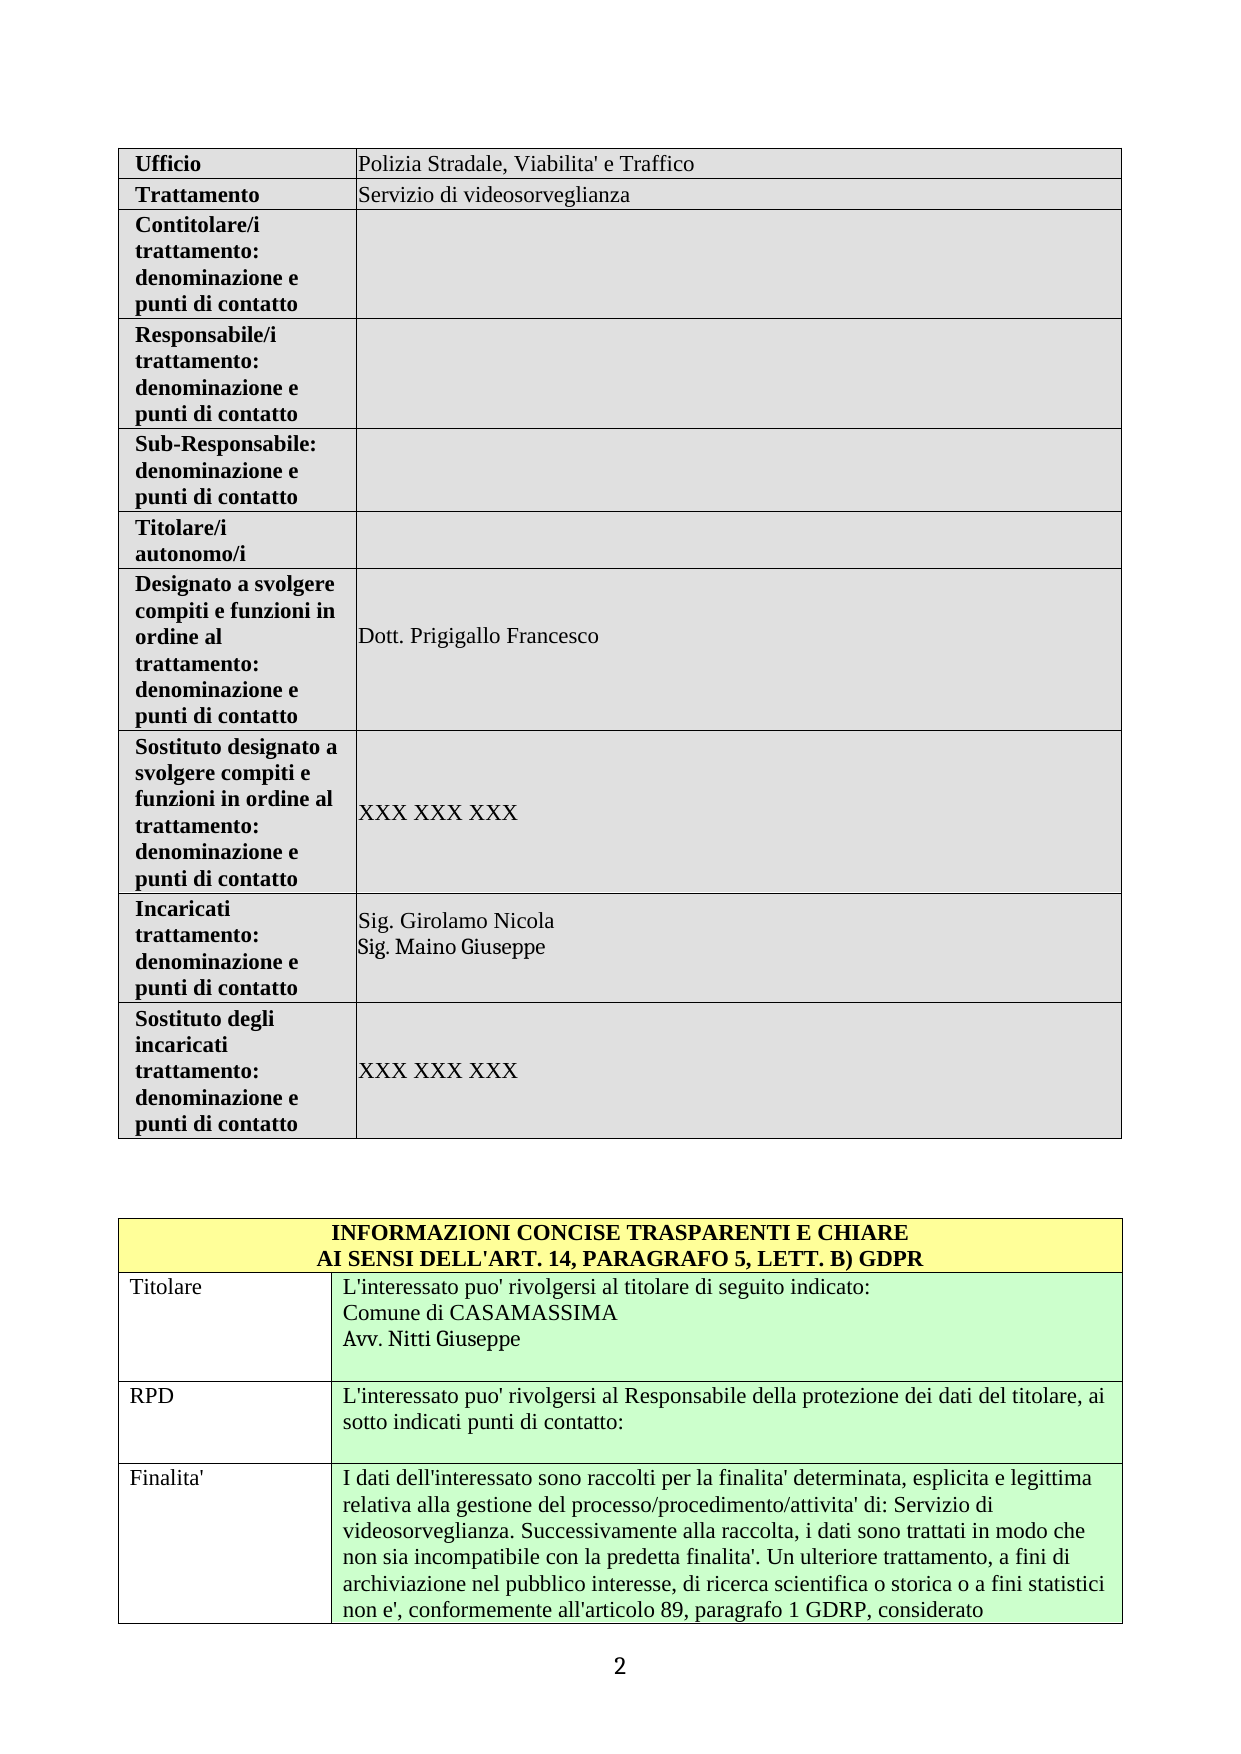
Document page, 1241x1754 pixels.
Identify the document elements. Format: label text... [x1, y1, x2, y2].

table_cell L'interessato puo' rivolgersi al Responsabile della protezione dei dati del titolare, ai sotto indicati punti di contatto: [332, 1382, 1122, 1463]
table_cell Sig. Girolamo Nicola Sig. Maino Giuseppe [357, 894, 1121, 1002]
table_cell L'interessato puo' rivolgersi al titolare di seguito indicato: Comune di CASAMASSIMA Avv. Nitti Giuseppe [332, 1273, 1122, 1381]
table_cell [357, 512, 1121, 568]
table_cell [357, 319, 1121, 428]
table_cell XXX XXX XXX [357, 731, 1121, 892]
table_cell Contitolare/i trattamento: denominazione e punti di contatto [119, 210, 356, 318]
table_cell Titolare/i autonomo/i [119, 512, 356, 568]
table_cell RPD [119, 1382, 331, 1463]
table_cell Polizia Stradale, Viabilita' e Traffico [357, 149, 1121, 178]
table_cell Sostituto designato a svolgere compiti e funzioni in ordine al trattamento: denominazione e punti di contatto [119, 731, 356, 892]
table_header INFORMAZIONI CONCISE TRASPARENTI E CHIARE AI SENSI DELL'ART. 14, PARAGRAFO 5, LETT. B) GDPR [119, 1219, 1122, 1272]
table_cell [332, 1464, 1122, 1622]
table_cell Dott. Prigigallo Francesco [357, 569, 1121, 730]
table_cell Sub-Responsabile: denominazione e punti di contatto [119, 429, 356, 511]
table_cell XXX XXX XXX [357, 1003, 1121, 1138]
table_cell Responsabile/i trattamento: denominazione e punti di contatto [119, 319, 356, 428]
table_cell [357, 210, 1121, 318]
table_cell Titolare [119, 1273, 331, 1381]
table_cell [357, 429, 1121, 511]
table_cell Servizio di videosorveglianza [357, 179, 1121, 209]
table_cell Incaricati trattamento: denominazione e punti di contatto [119, 894, 356, 1002]
table_cell Finalita' [119, 1464, 331, 1622]
table_cell Designato a svolgere compiti e funzioni in ordine al trattamento: denominazione e punti di contatto [119, 569, 356, 730]
table_cell Sostituto degli incaricati trattamento: denominazione e punti di contatto [119, 1003, 356, 1138]
table_cell Ufficio [119, 149, 356, 178]
table_cell Trattamento [119, 179, 356, 209]
